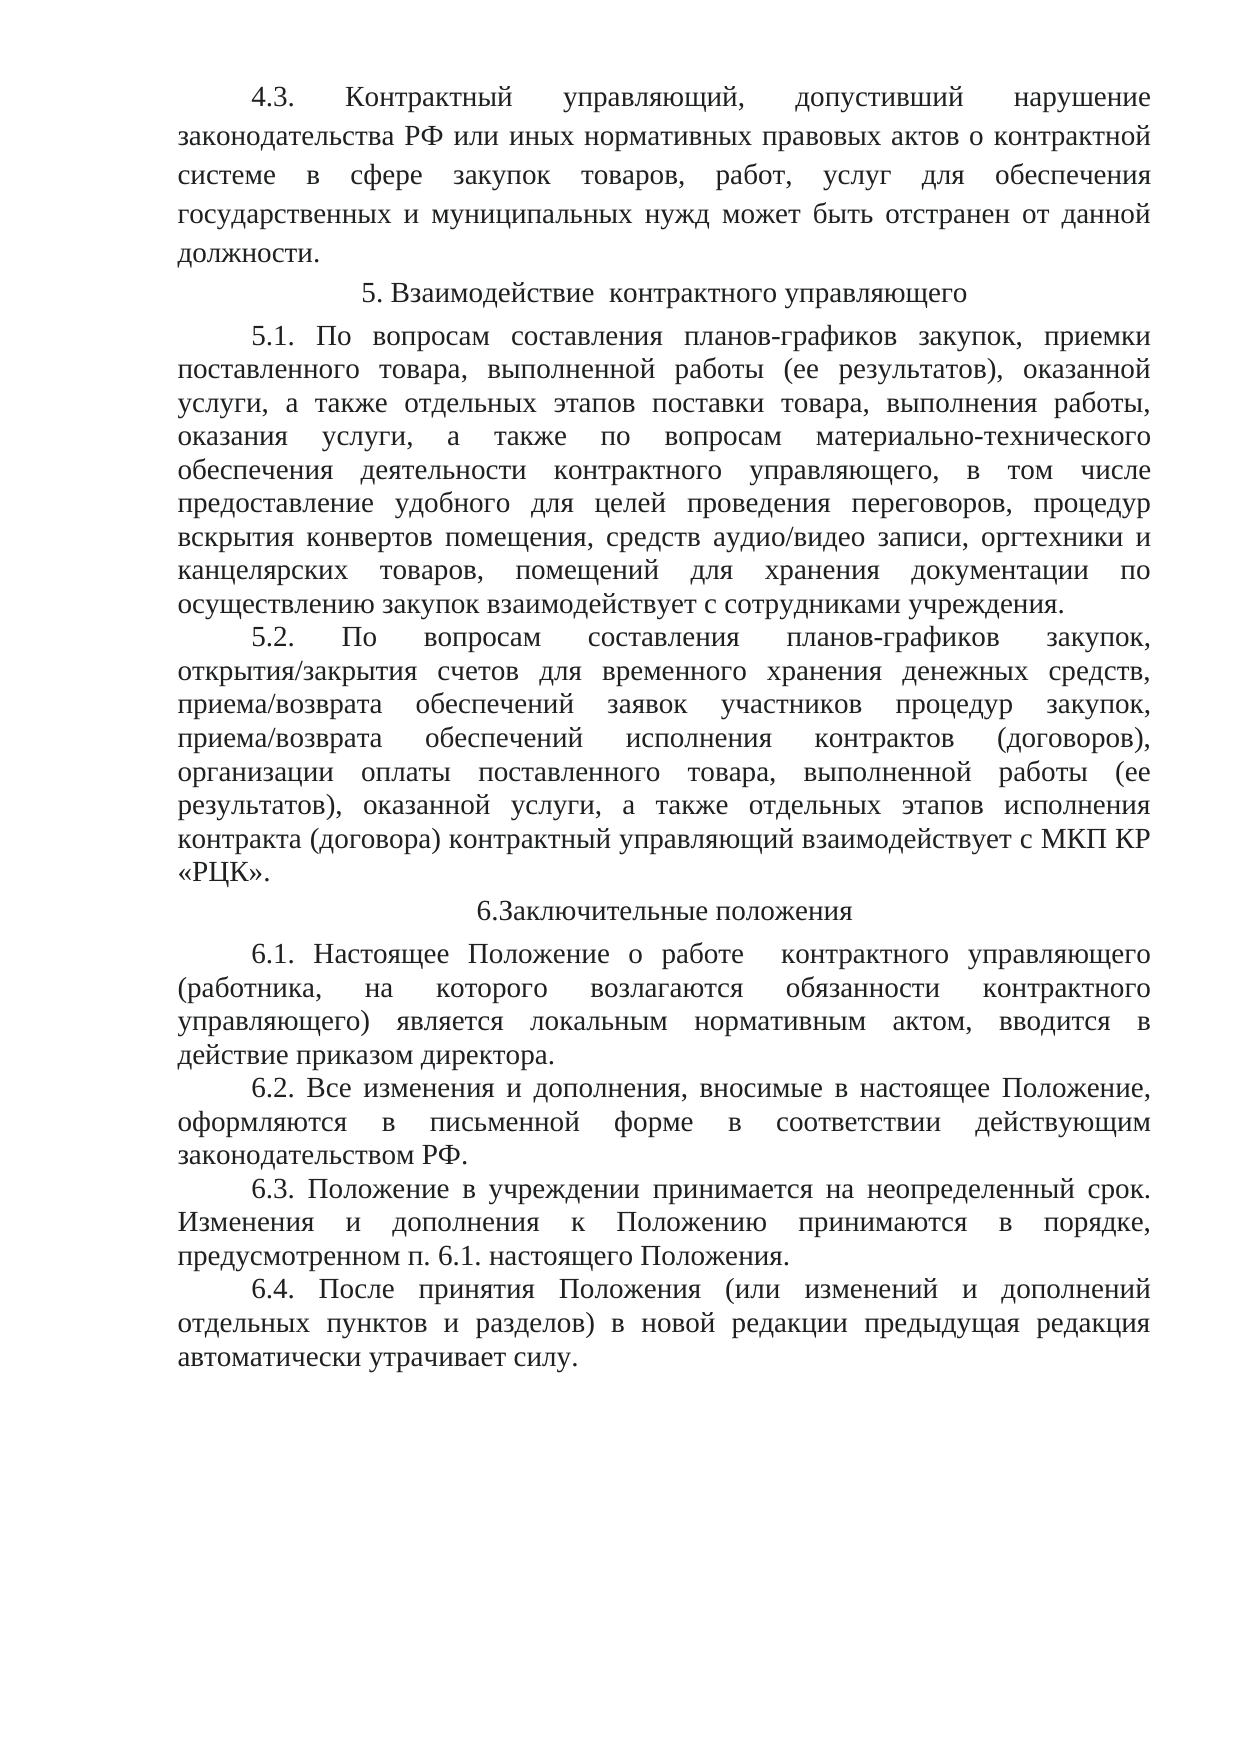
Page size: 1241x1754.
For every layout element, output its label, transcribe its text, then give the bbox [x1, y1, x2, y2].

text 6.Заключительные положения [177, 888, 1152, 927]
text 6.2. Все изменения и дополнения, вносимые в настоящее Положение, оформляются в письменной форме в соответствии действующим законодательством РФ. [177, 1070, 1152, 1171]
text 6.1. Настоящее Положение о работе контрактного управляющего (работника, на которого возлагаются обязанности контрактного управляющего) является локальным нормативным актом, вводится в действие приказом директора. [177, 936, 1152, 1070]
text 6.3. Положение в учреждении принимается на неопределенный срок. Изменения и дополнения к Положению принимаются в порядке, предусмотренном п. 6.1. настоящего Положения. [177, 1171, 1152, 1272]
text 5. Взаимодействие контрактного управляющего [177, 269, 1152, 308]
text 4.3. Контрактный управляющий, допустивший нарушение законодательства РФ или иных нормативных правовых актов о контрактной системе в сфере закупок товаров, работ, услуг для обеспечения государственных и муниципальных нужд может быть отстранен от данной должности. [177, 74, 1152, 269]
text 6.4. После принятия Положения (или изменений и дополнений отдельных пунктов и разделов) в новой редакции предыдущая редакция автоматически утрачивает силу. [177, 1272, 1152, 1372]
text 5.1. По вопросам составления планов-графиков закупок, приемки поставленного товара, выполненной работы (ее результатов), оказанной услуги, а также отдельных этапов поставки товара, выполнения работы, оказания услуги, а также по вопросам материально-технического обеспечения деятельности контрактного управляющего, в том числе предоставление удобного для целей проведения переговоров, процедур вскрытия конвертов помещения, средств аудио/видео записи, оргтехники и канцелярских товаров, помещений для хранения документации по осуществлению закупок взаимодействует с сотрудниками учреждения. [177, 318, 1152, 619]
text 5.2. По вопросам составления планов-графиков закупок, открытия/закрытия счетов для временного хранения денежных средств, приема/возврата обеспечений заявок участников процедур закупок, приема/возврата обеспечений исполнения контрактов (договоров), организации оплаты поставленного товара, выполненной работы (ее результатов), оказанной услуги, а также отдельных этапов исполнения контракта (договора) контрактный управляющий взаимодействует с МКП КР «РЦК». [177, 619, 1152, 888]
